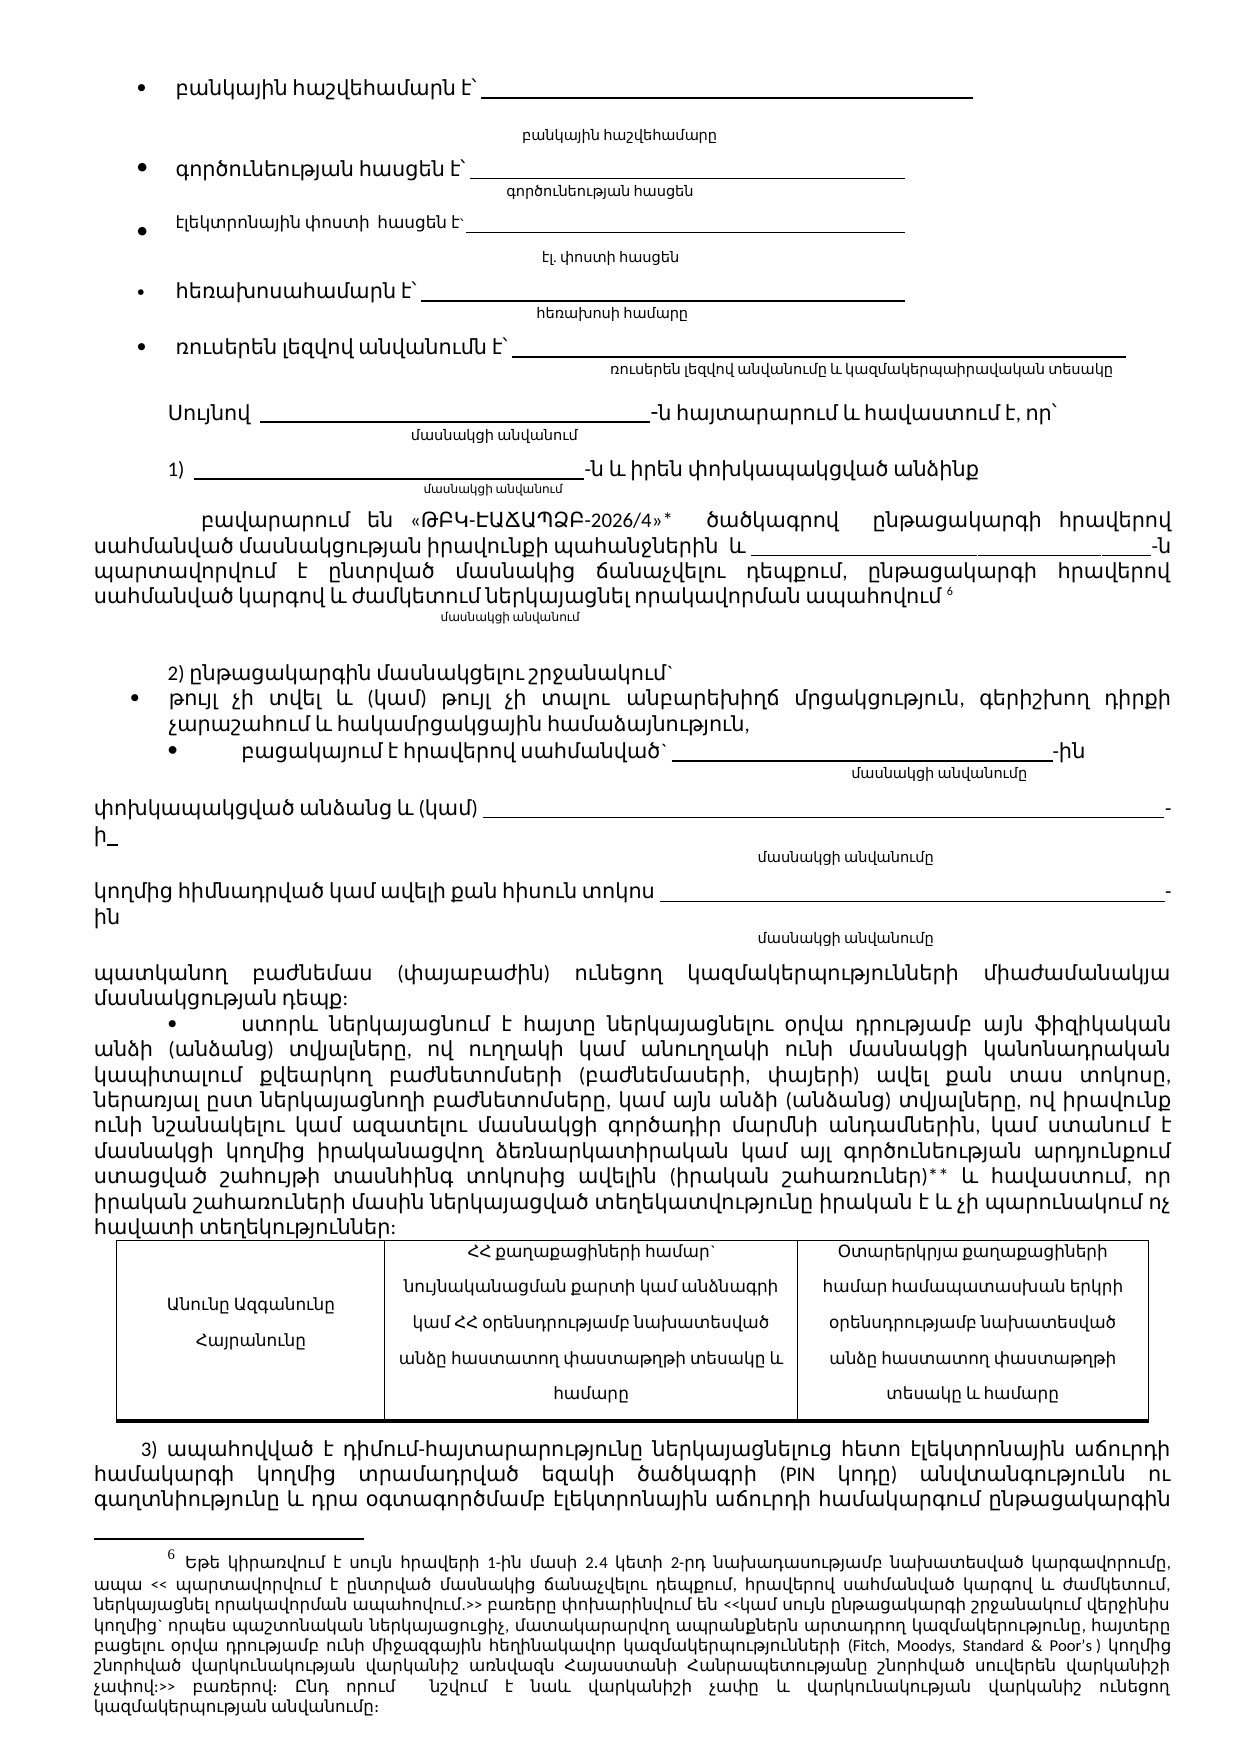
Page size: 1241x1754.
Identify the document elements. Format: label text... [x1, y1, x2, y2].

text կողմից հիմնադրված կամ ավելի քան հիսուն տոկոս -ին [94, 879, 1171, 929]
text Սույնով -ն հայտարարում և հավաստում է, որ՝ [94, 396, 1171, 426]
list ռուսերեն լեզվով անվանումն է՝ [138, 334, 1171, 360]
text բանկային հաշվեհամարը [94, 126, 1171, 156]
text բավարարում են «ԹԲԿ-ԷԱՃԱՊՁԲ-2026/4»* ծածկագրով ընթացակարգի հրավերով սահմանված մասնակցության իրավունքի պահանջներին և -ն պարտավորվում է ընտրված մասնակից ճանաչվելու դեպքում, ընթացակարգի հրավերով սահմանված կարգով և ժամկետում ներկայացնել որակավորման ապահովում [94, 507, 1171, 609]
text մասնակցի անվանում [94, 426, 1171, 457]
table_header Օտարերկրյա քաղաքացիների համար համապատասխան երկրի օրենսդրությամբ նախատեսված անձը հաստատող փաստաթղթի տեսակը և համարը [798, 1241, 1148, 1419]
text մասնակցի անվանում [94, 609, 1171, 634]
table_header ՀՀ քաղաքացիների համար` նույնականացման քարտի կամ անձնագրի կամ ՀՀ օրենսդրությամբ նախատեսված անձը հաստատող փաստաթղթի տեսակը և համարը [385, 1241, 797, 1419]
list ստորև ներկայացնում է հայտը ներկայացնելու օրվա դրությամբ այն ֆիզիկական անձի (անձանց) տվյալները, ով ուղղակի կամ անուղղակի ունի մասնակցի կանոնադրական կապիտալում քվեարկող բաժնետոմսերի (բաժնեմասերի, փայերի) ավել քան տաս տոկոսը, ներառյալ ըստ ներկայացնողի բաժնետոմսերը, կամ այն անձի (անձանց) տվյալները, ով իրավունք ունի նշանակելու կամ ազատելու մասնակցի գործադիր մարմնի անդամներին, կամ ստանում է մասնակցի կողմից իրականացվող ձեռնարկատիրական կամ այլ գործունեության արդյունքում ստացված շահույթի տասնհինգ տոկոսից ավելին (իրական շահառուներ)** և հավաստում, որ իրական շահառուների մասին ներկայացված տեղեկատվությունը իրական է և չի պարունակում ոչ հավատի տեղեկություններ: [94, 1011, 1171, 1240]
list թույլ չի տվել և (կամ) թույլ չի տալու անբարեխիղճ մրցակցություն, գերիշխող դիրքի չարաշահում և հակամրցակցային համաձայնություն, [131, 685, 1171, 736]
text մասնակցի անվանումը [94, 764, 1171, 795]
text գործունեության հասցեն [94, 182, 1171, 212]
text մասնակցի անվանումը [94, 848, 1171, 879]
text պատկանող բաժնեմաս (փայաբաժին) ունեցող կազմակերպությունների միաժամանակյա մասնակցության դեպք: [94, 960, 1171, 1011]
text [94, 1436, 1171, 1512]
list հեռախոսահամարն է՝ [138, 279, 1171, 304]
list բանկային հաշվեհամարն է՝ [138, 75, 1171, 126]
text 2) ընթացակարգին մասնակցելու շրջանակում` [94, 660, 1171, 685]
list բացակայում է հրավերով սահմանված` -ին [94, 736, 1171, 764]
table_header Անունը Ազգանունը Հայրանունը [117, 1241, 384, 1419]
list գործունեության հասցեն է՝ [138, 156, 1171, 182]
text 1) -ն և իրեն փոխկապակցված անձինք [94, 457, 1171, 482]
list էլեկտրոնային փոստի հասցեն է՝ [138, 212, 1171, 248]
text էլ. փոստի հասցեն [94, 248, 1171, 279]
text մասնակցի անվանումը [94, 929, 1171, 960]
text ռուսերեն լեզվով անվանումը և կազմակերպաիրավական տեսակը [536, 360, 1171, 391]
text հեռախոսի համարը [462, 304, 1171, 334]
text մասնակցի անվանում [94, 482, 1171, 507]
text փոխկապակցված անձանց և (կամ) -ի [94, 795, 1171, 848]
